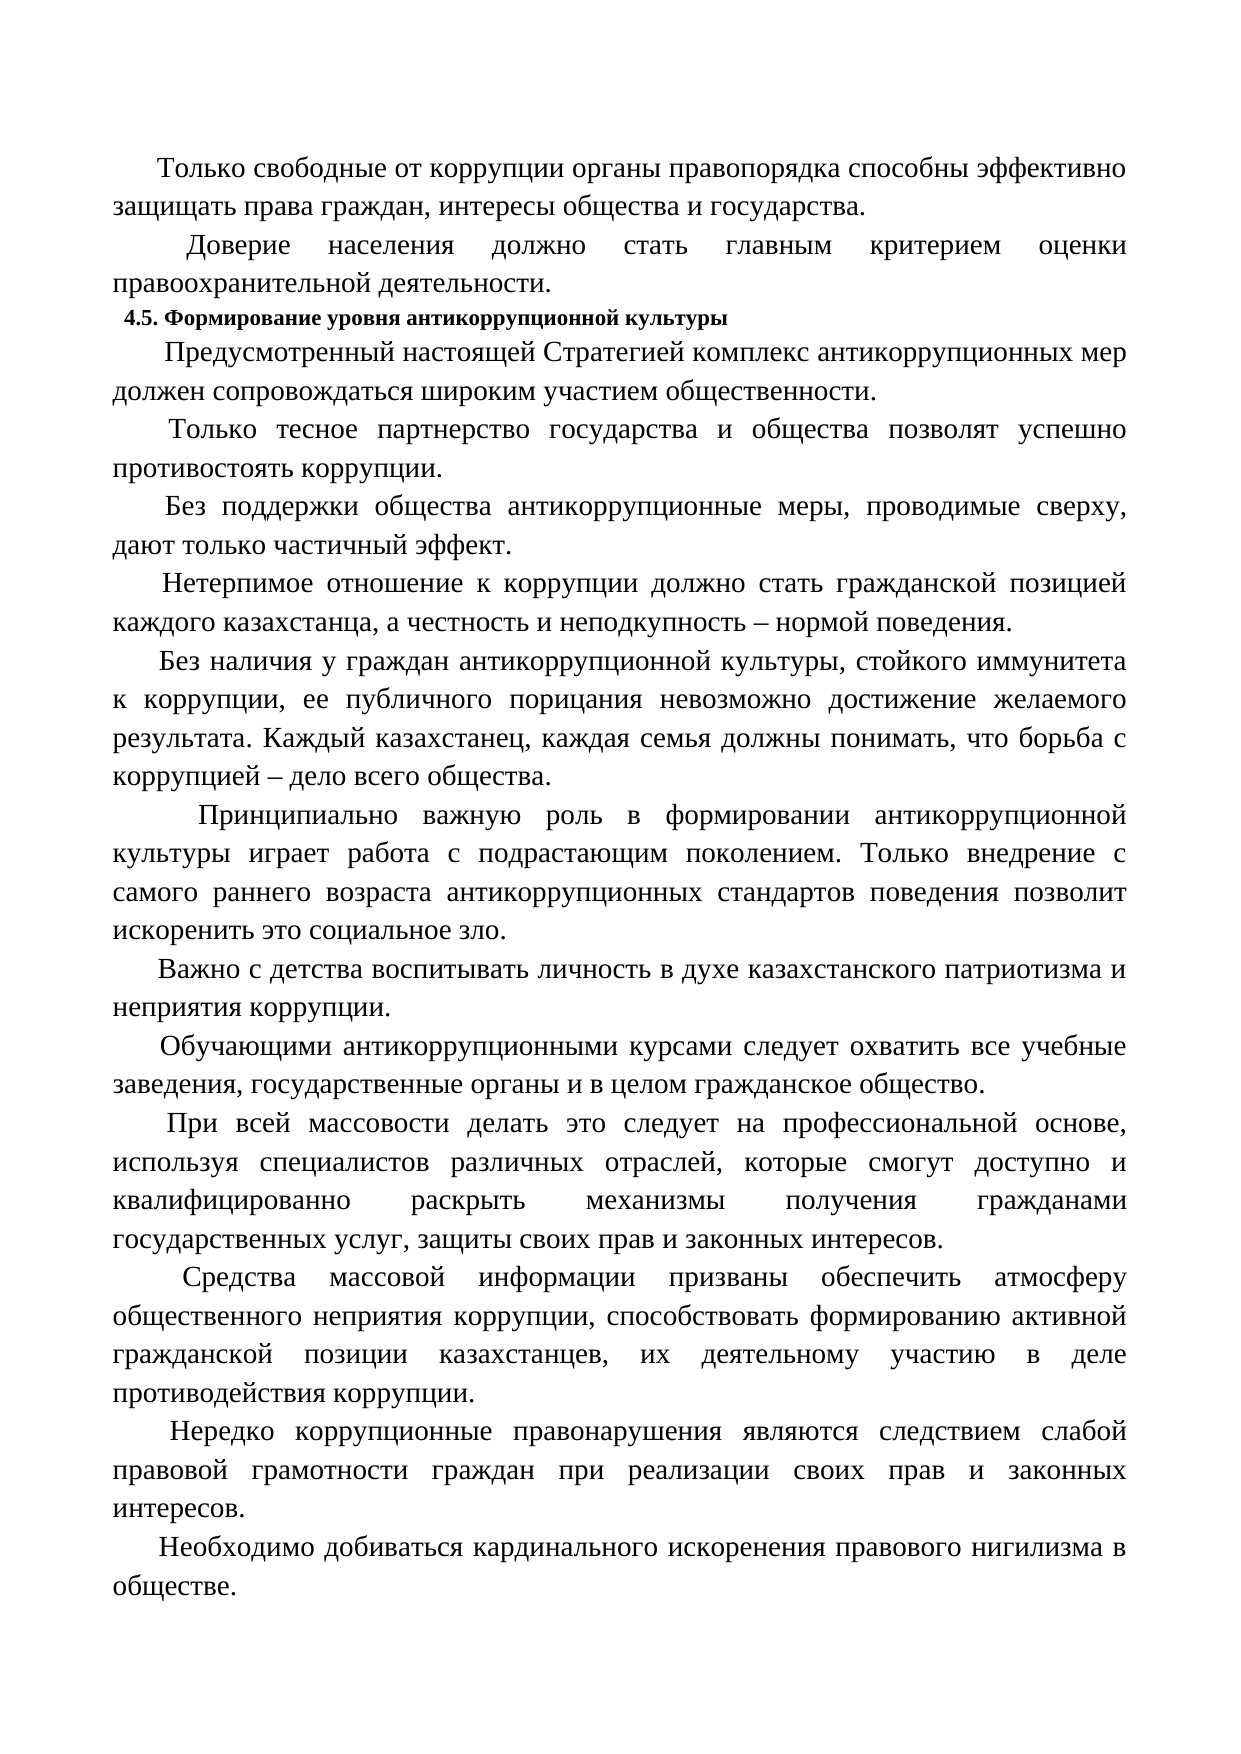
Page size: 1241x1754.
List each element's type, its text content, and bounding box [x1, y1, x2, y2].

text Только тесное партнерство государства и общества позволят успешно противостоять коррупции. [112, 411, 1128, 483]
text Без поддержки общества антикоррупционные меры, проводимые сверху, дают только частичный эффект. [112, 488, 1128, 561]
text Нетерпимое отношение к коррупции должно стать гражданской позицией каждого казахстанца, а честность и неподкупность – нормой поведения. [112, 566, 1128, 638]
text Обучающими антикоррупционными курсами следует охватить все учебные заведения, государственные органы и в целом гражданское общество. [112, 1028, 1128, 1100]
text Необходимо добиваться кардинального искоренения правового нигилизма в обществе. [112, 1529, 1128, 1601]
text 4.5. Формирование уровня антикоррупционной культуры [112, 304, 1128, 331]
text Без наличия у граждан антикоррупционной культуры, стойкого иммунитета к коррупции, ее публичного порицания невозможно достижение желаемого результата. Каждый казахстанец, каждая семья должны понимать, что борьба с коррупцией – дело всего общества. [112, 643, 1128, 792]
text При всей массовости делать это следует на профессиональной основе, используя специалистов различных отраслей, которые смогут доступно и квалифицированно раскрыть механизмы получения гражданами государственных услуг, защиты своих прав и законных интересов. [112, 1105, 1128, 1254]
text Только свободные от коррупции органы правопорядка способны эффективно защищать права граждан, интересы общества и государства. [112, 150, 1128, 222]
text Нередко коррупционные правонарушения являются следствием слабой правовой грамотности граждан при реализации своих прав и законных интересов. [112, 1413, 1128, 1524]
text Принципиально важную роль в формировании антикоррупционной культуры играет работа с подрастающим поколением. Только внедрение с самого раннего возраста антикоррупционных стандартов поведения позволит искоренить это социальное зло. [112, 797, 1128, 946]
text Предусмотренный настоящей Стратегией комплекс антикоррупционных мер должен сопровождаться широким участием общественности. [112, 334, 1128, 406]
text Важно с детства воспитывать личность в духе казахстанского патриотизма и неприятия коррупции. [112, 951, 1128, 1023]
text Средства массовой информации призваны обеспечить атмосферу общественного неприятия коррупции, способствовать формированию активной гражданской позиции казахстанцев, их деятельному участию в деле противодействия коррупции. [112, 1259, 1128, 1408]
text Доверие населения должно стать главным критерием оценки правоохранительной деятельности. [112, 227, 1128, 299]
